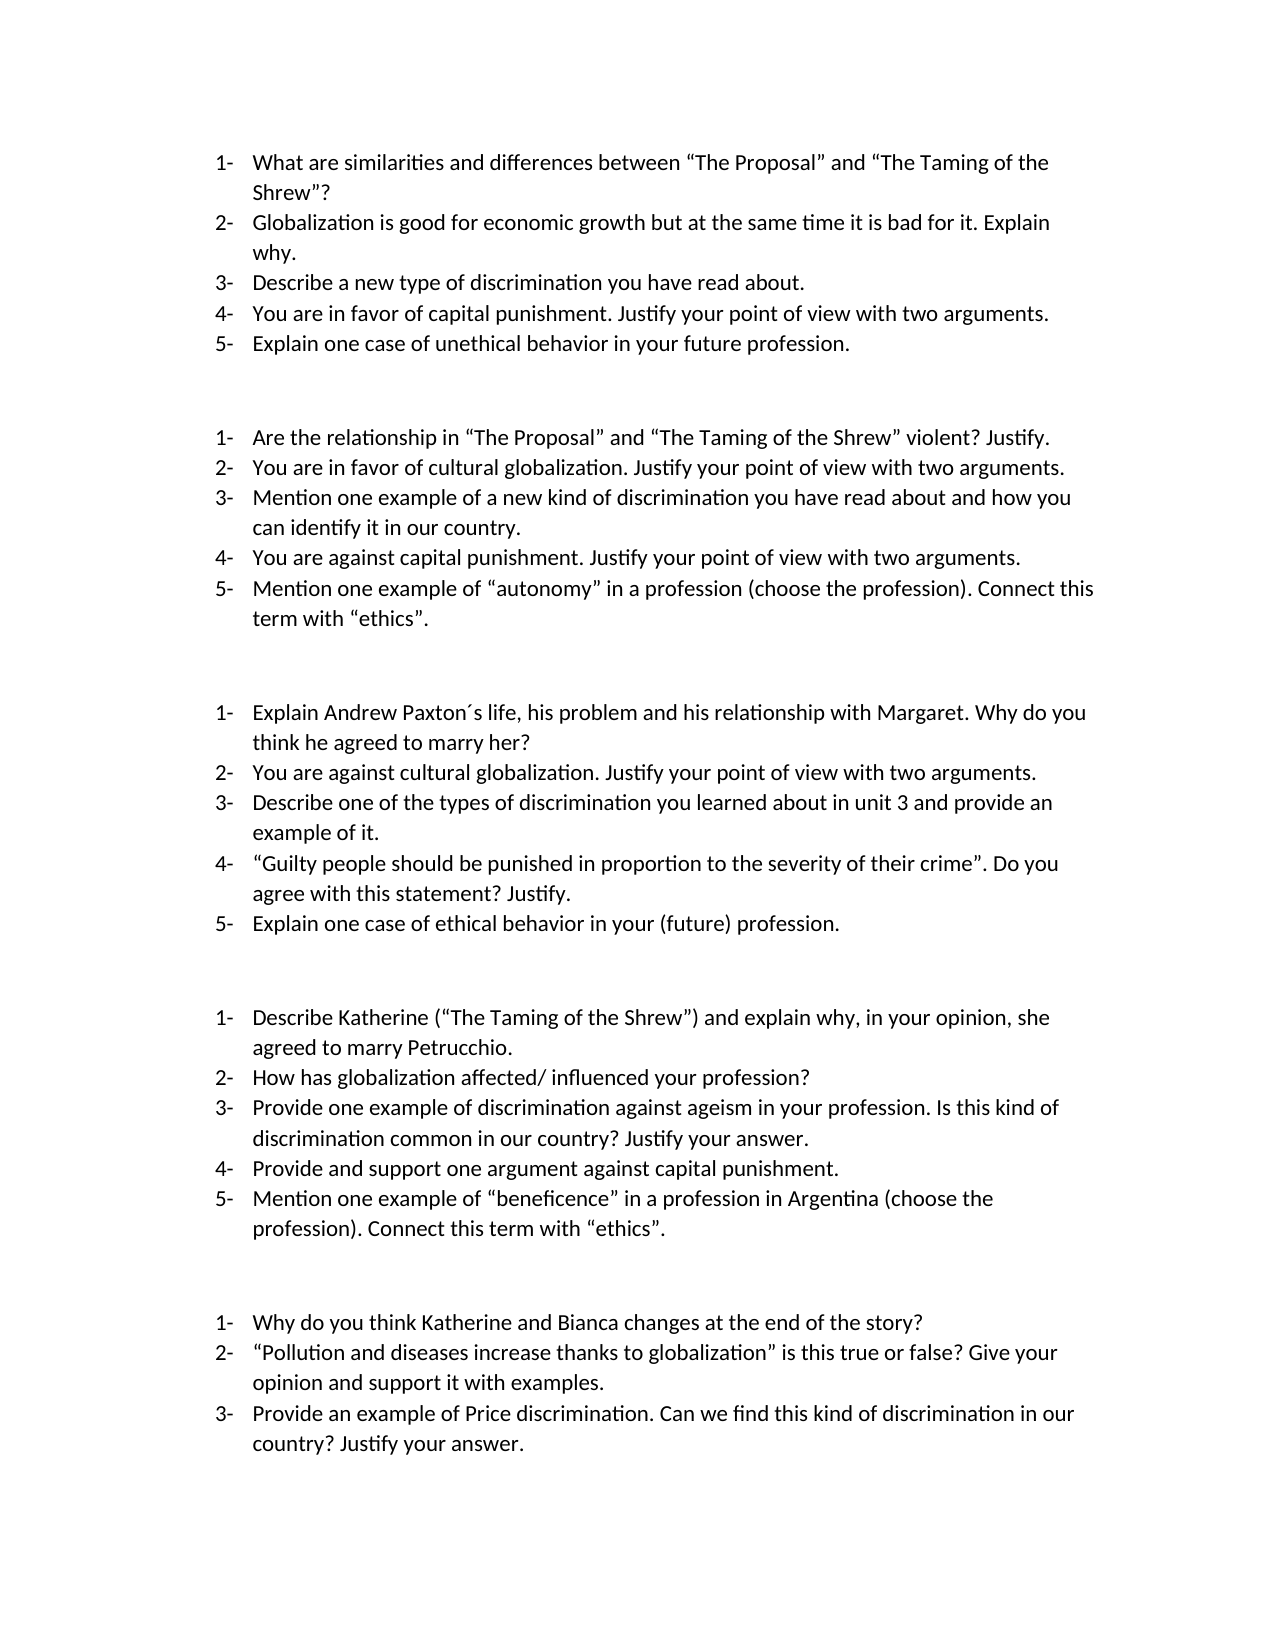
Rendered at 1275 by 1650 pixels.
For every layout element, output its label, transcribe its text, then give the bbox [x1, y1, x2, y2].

list You are in favor of cultural globalization. Justify your point of view with two arguments. [215, 453, 1098, 481]
list Describe Katherine (“The Taming of the Shrew”) and explain why, in your opinion, she agreed to marry Petrucchio. [215, 1003, 1098, 1061]
list Mention one example of “beneficence” in a profession in Argentina (choose the profession). Connect this term with “ethics”. [215, 1184, 1098, 1242]
list “Pollution and diseases increase thanks to globalization” is this true or false? Give your opinion and support it with examples. [215, 1338, 1098, 1396]
list You are in favor of capital punishment. Justify your point of view with two arguments. [215, 299, 1098, 327]
list What are similarities and differences between “The Proposal” and “The Taming of the Shrew”? [215, 148, 1098, 206]
list Are the relationship in “The Proposal” and “The Taming of the Shrew” violent? Justify. [215, 423, 1098, 451]
list “Guilty people should be punished in proportion to the severity of their crime”. Do you agree with this statement? Justify. [215, 849, 1098, 907]
list Explain one case of unethical behavior in your future profession. [215, 329, 1098, 357]
list Describe one of the types of discrimination you learned about in unit 3 and provide an example of it. [215, 788, 1098, 846]
list Mention one example of a new kind of discrimination you have read about and how you can identify it in our country. [215, 483, 1098, 541]
list Provide one example of discrimination against ageism in your profession. Is this kind of discrimination common in our country? Justify your answer. [215, 1093, 1098, 1152]
list Mention one example of “autonomy” in a profession (choose the profession). Connect this term with “ethics”. [215, 574, 1098, 632]
list How has globalization affected/ influenced your profession? [215, 1063, 1098, 1091]
list Provide an example of Price discrimination. Can we find this kind of discrimination in our country? Justify your answer. [215, 1399, 1098, 1457]
list Explain Andrew Paxton´s life, his problem and his relationship with Margaret. Why do you think he agreed to marry her? [215, 698, 1098, 756]
list Why do you think Katherine and Bianca changes at the end of the story? [215, 1308, 1098, 1336]
list You are against cultural globalization. Justify your point of view with two arguments. [215, 758, 1098, 786]
list Describe a new type of discrimination you have read about. [215, 268, 1098, 296]
list Explain one case of ethical behavior in your (future) profession. [215, 909, 1098, 937]
list Globalization is good for economic growth but at the same time it is bad for it. Explain why. [215, 208, 1098, 266]
list Provide and support one argument against capital punishment. [215, 1154, 1098, 1182]
list You are against capital punishment. Justify your point of view with two arguments. [215, 543, 1098, 571]
